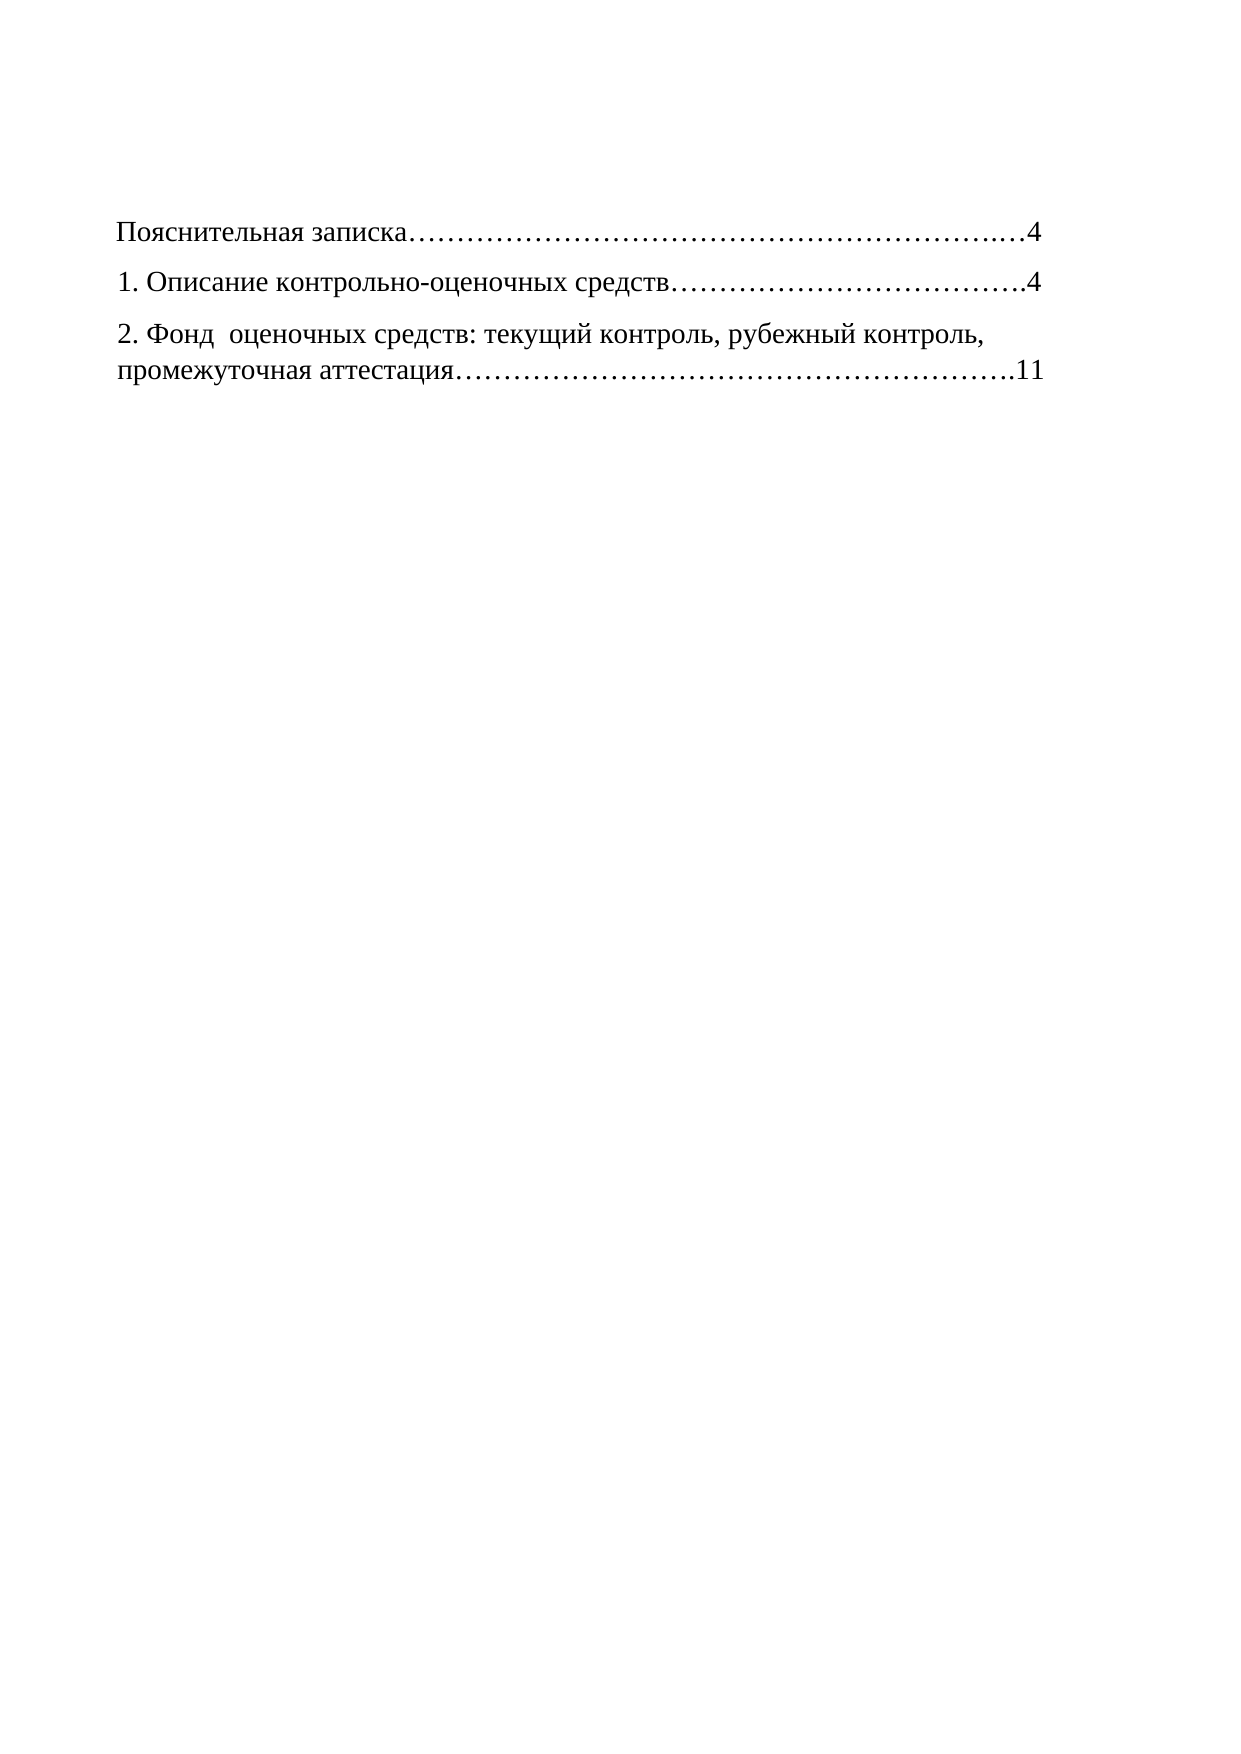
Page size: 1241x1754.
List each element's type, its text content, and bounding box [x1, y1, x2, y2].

text Пояснительная записка…………………………………………………….…4 [116, 214, 1060, 248]
text 1. Описание контрольно-оценочных средств……………………………….4 [117, 264, 1115, 298]
text 2. Фонд оценочных средств: текущий контроль, рубежный контроль, промежуточная аттестация………………………………………………….11 [117, 316, 1115, 386]
